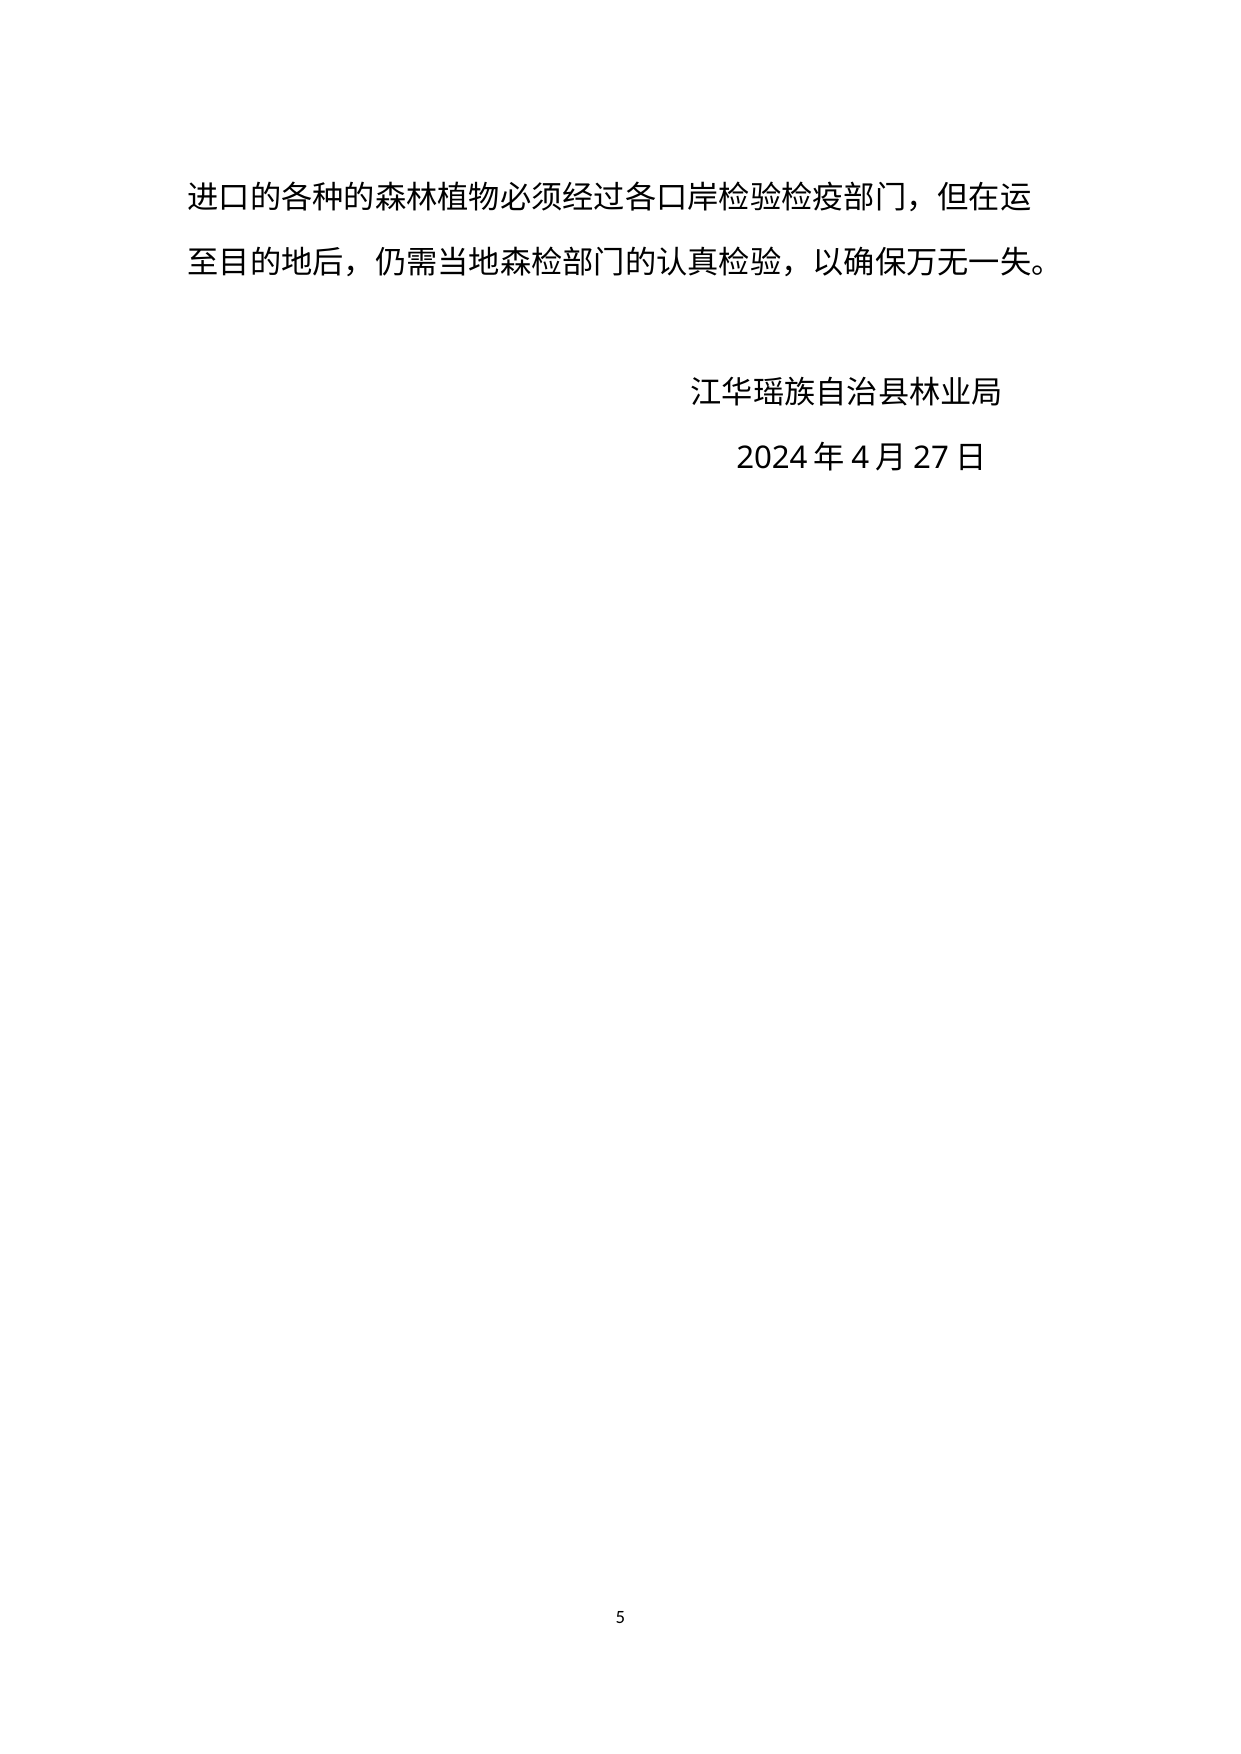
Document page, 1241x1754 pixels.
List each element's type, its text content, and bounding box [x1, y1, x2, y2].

text 江华瑶族自治县林业局 [187, 357, 1003, 422]
text 2024年4月27日 [187, 422, 986, 487]
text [187, 162, 1053, 292]
